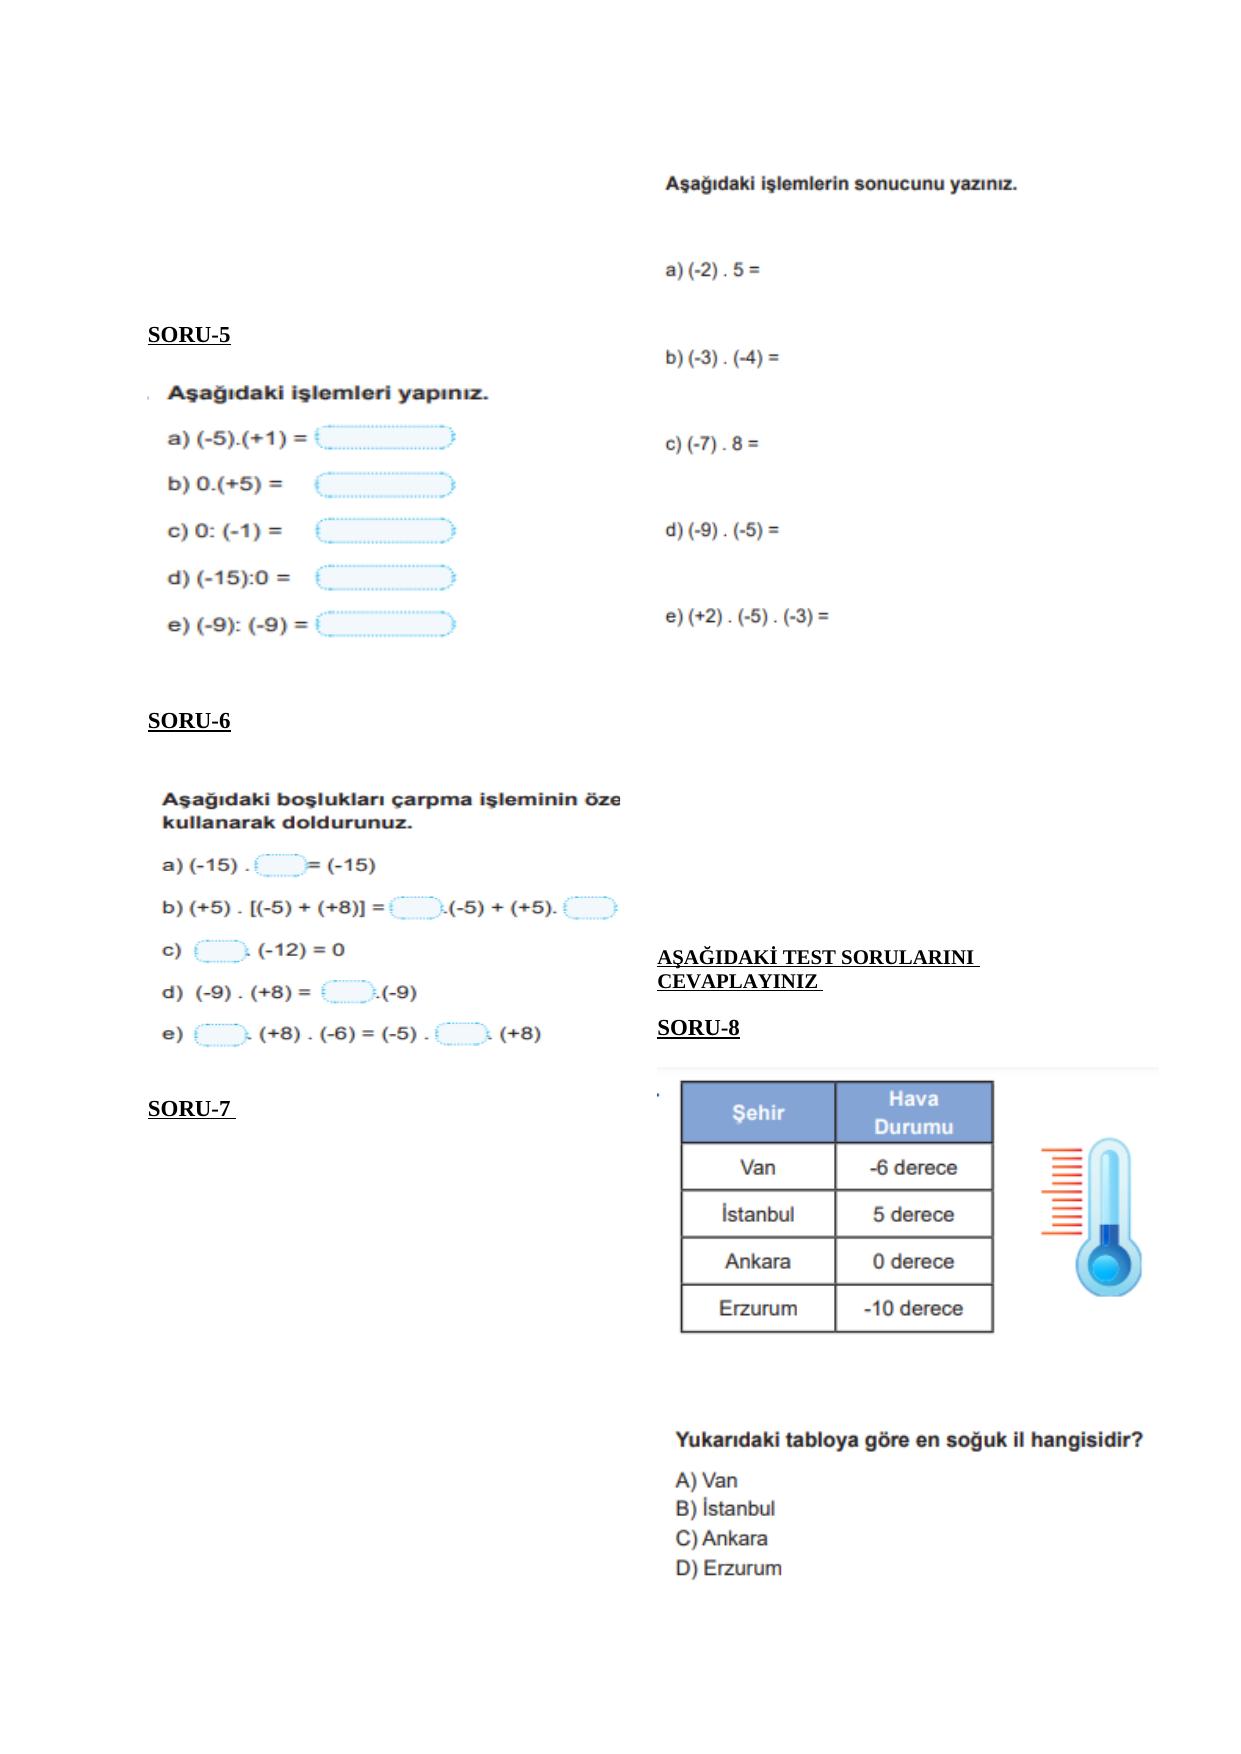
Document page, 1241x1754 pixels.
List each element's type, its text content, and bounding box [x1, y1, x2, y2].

picture [147, 373, 546, 655]
picture [657, 1067, 1159, 1602]
picture [147, 782, 621, 1069]
text SORU-7 [148, 1095, 583, 1121]
picture [657, 162, 1070, 643]
text AŞAĞIDAKİ TEST SORULARINI CEVAPLAYINIZ [657, 945, 1093, 993]
text SORU-6 [148, 707, 583, 734]
text SORU-5 [148, 321, 583, 347]
text SORU-8 [657, 1014, 1093, 1041]
